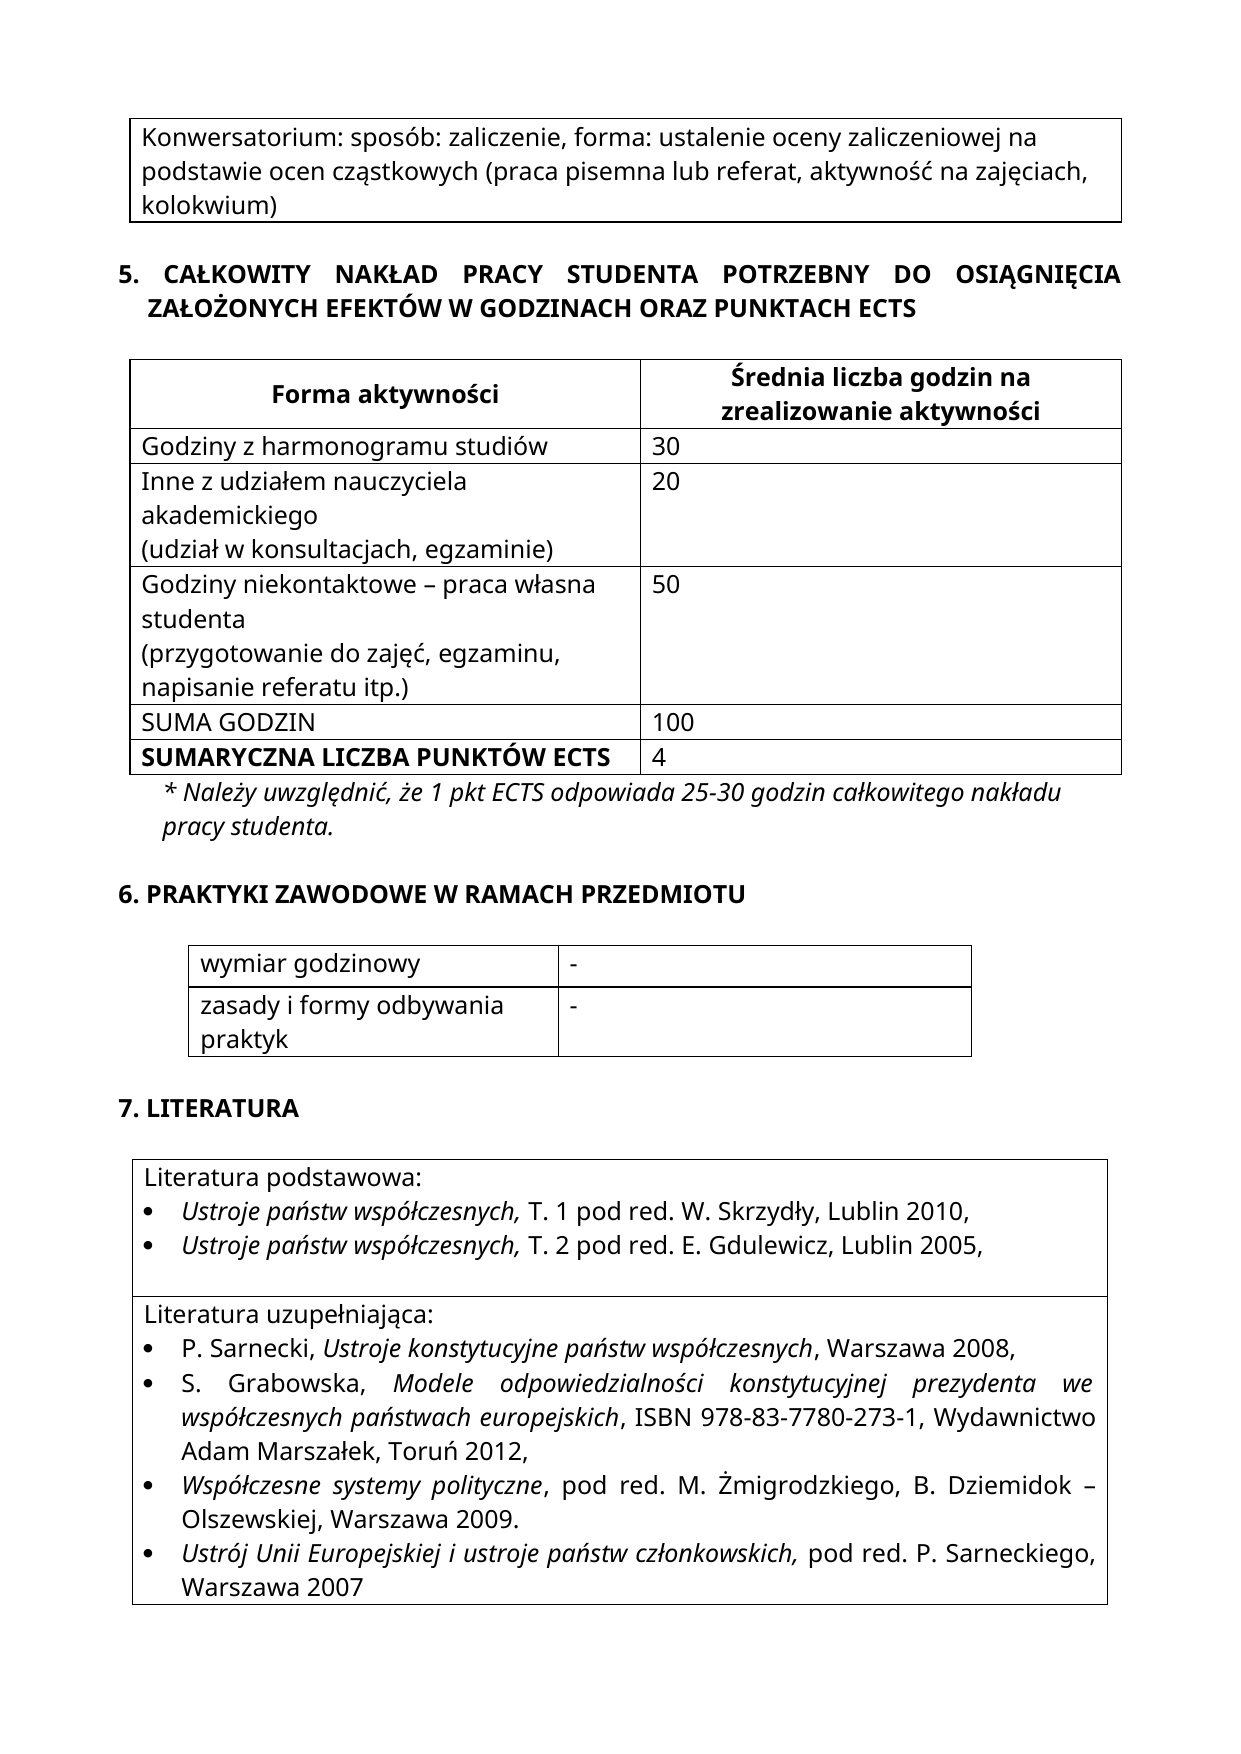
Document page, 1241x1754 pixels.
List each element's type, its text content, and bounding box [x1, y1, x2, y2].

text 5. CAŁKOWITY NAKŁAD PRACY STUDENTA POTRZEBNY DO OSIĄGNIĘCIA ZAŁOŻONYCH EFEKTÓW W GODZINACH ORAZ PUNKTACH ECTS [118, 256, 1122, 324]
text * Należy uwzględnić, że 1 pkt ECTS odpowiada 25-30 godzin całkowitego nakładu pracy studenta. [162, 775, 1122, 843]
table_cell - [559, 988, 971, 1056]
table_cell 30 [641, 429, 1121, 463]
table_cell SUMARYCZNA LICZBA PUNKTÓW ECTS [131, 740, 640, 774]
table_header Konwersatorium: sposób: zaliczenie, forma: ustalenie oceny zaliczeniowej na podstawie ocen cząstkowych (praca pisemna lub referat, aktywność na zajęciach, kolokwium) [131, 119, 1121, 221]
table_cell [133, 1297, 1107, 1604]
table_cell Inne z udziałem nauczyciela akademickiego (udział w konsultacjach, egzaminie) [131, 464, 640, 566]
table_cell 20 [641, 464, 1121, 566]
table_cell Godziny z harmonogramu studiów [131, 429, 640, 463]
table_cell Godziny niekontaktowe – praca własna studenta (przygotowanie do zajęć, egzaminu, napisanie referatu itp.) [131, 567, 640, 703]
table_cell 50 [641, 567, 1121, 703]
table_header Średnia liczba godzin na zrealizowanie aktywności [641, 360, 1121, 428]
text 6. PRAKTYKI ZAWODOWE W RAMACH PRZEDMIOTU [118, 877, 1122, 911]
table_cell zasady i formy odbywania praktyk [189, 988, 558, 1056]
table_cell 4 [641, 740, 1121, 774]
table_header Forma aktywności [131, 360, 640, 428]
text 7. LITERATURA [118, 1091, 1122, 1125]
table_header - [559, 946, 971, 986]
table_cell 100 [641, 705, 1121, 738]
table_header wymiar godzinowy [189, 946, 558, 986]
table_cell SUMA GODZIN [131, 705, 640, 738]
table_header Literatura podstawowa: Ustroje państw współczesnych, T. 1 pod red. W. Skrzydły, Lublin 2010, Ustroje państw współczesnych, T. 2 pod red. E. Gdulewicz, Lublin 2005, [133, 1160, 1107, 1296]
